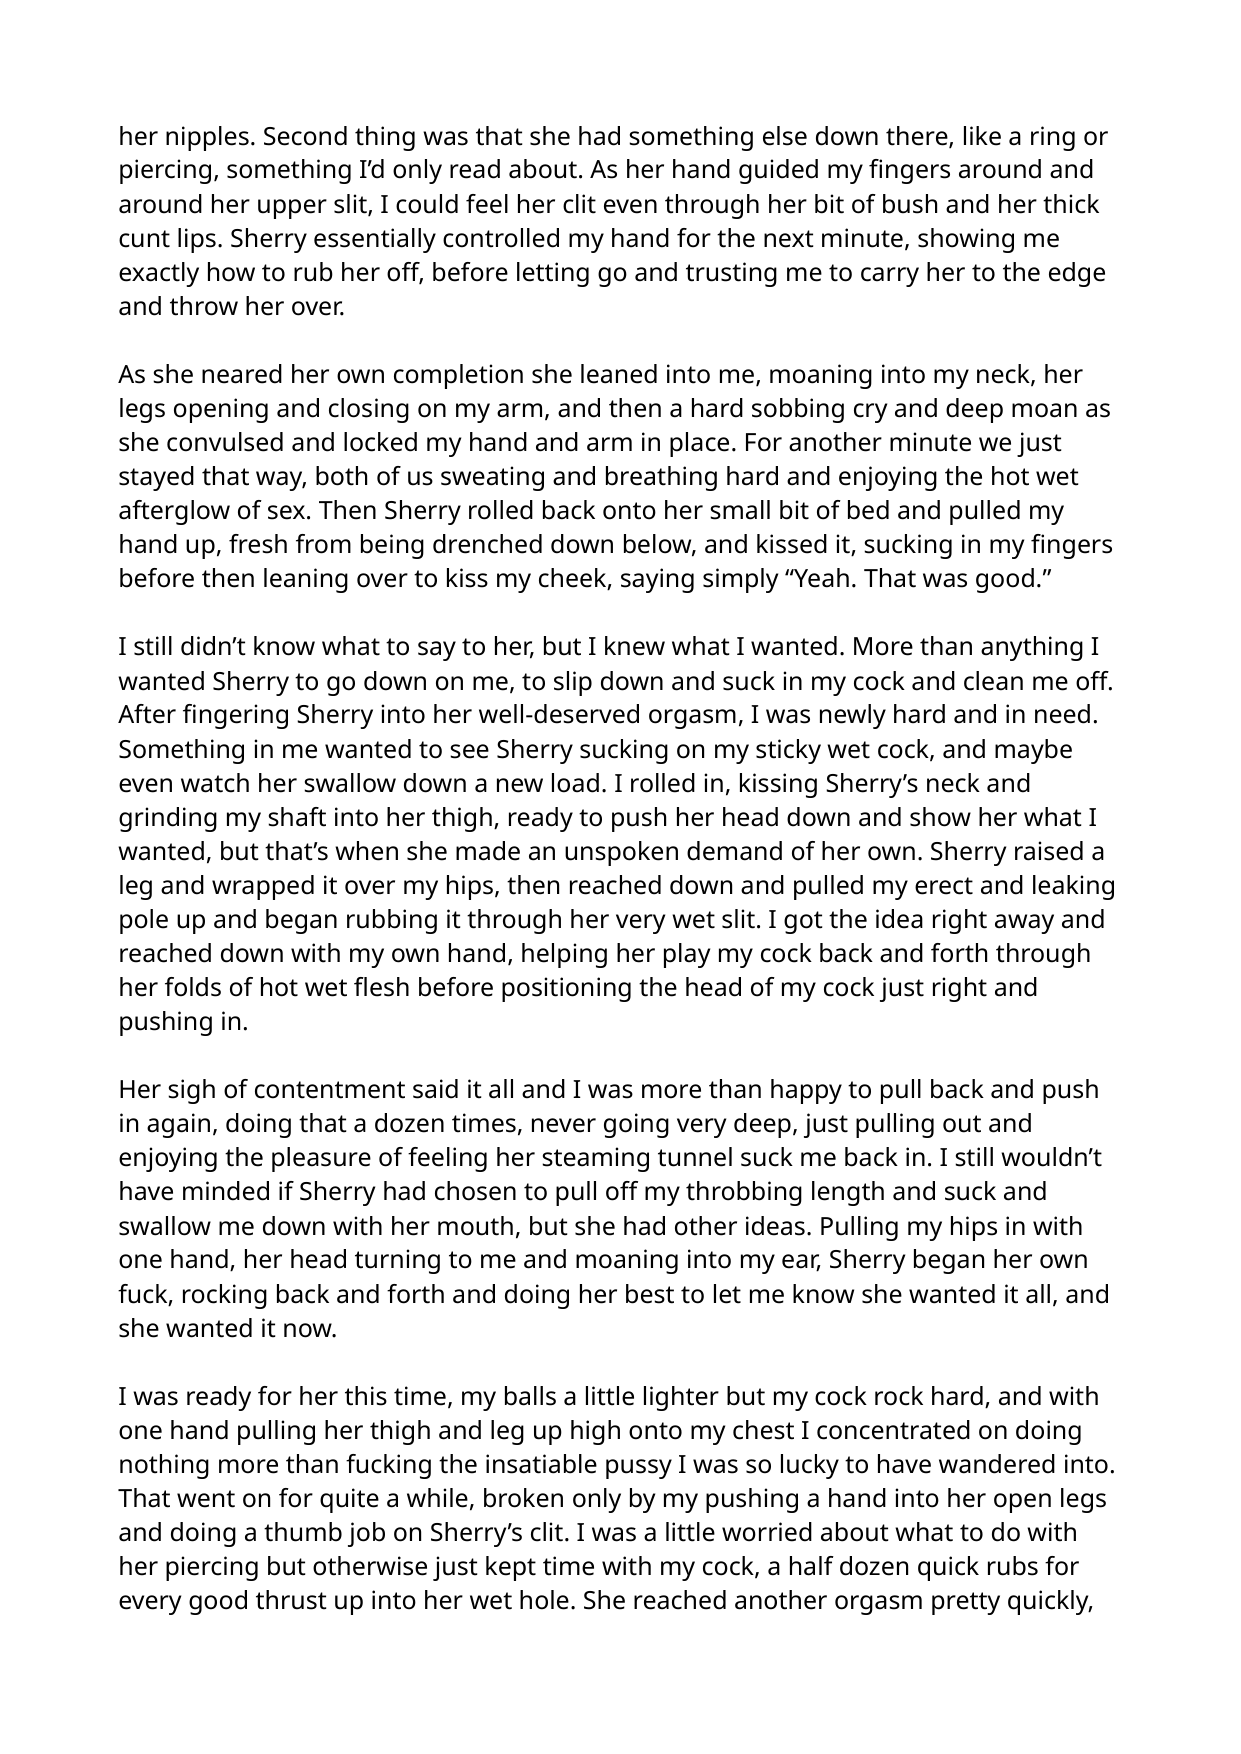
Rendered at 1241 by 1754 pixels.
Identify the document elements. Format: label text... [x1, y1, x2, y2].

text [118, 1378, 1122, 1617]
text Her sigh of contentment said it all and I was more than happy to pull back and push in again, doing that a dozen times, never going very deep, just pulling out and enjoying the pleasure of feeling her steaming tunnel suck me back in. I still wouldn’t have minded if Sherry had chosen to pull off my throbbing length and suck and swallow me down with her mouth, but she had other ideas. Pulling my hips in with one hand, her head turning to me and moaning into my ear, Sherry began her own fuck, rocking back and forth and doing her best to let me know she wanted it all, and she wanted it now. [118, 1072, 1122, 1344]
text As she neared her own completion she leaned into me, moaning into my neck, her legs opening and closing on my arm, and then a hard sobbing cry and deep moan as she convulsed and locked my hand and arm in place. For another minute we just stayed that way, both of us sweating and breathing hard and enjoying the hot wet afterglow of sex. Then Sherry rolled back onto her small bit of bed and pulled my hand up, fresh from being drenched down below, and kissed it, sucking in my fingers before then leaning over to kiss my cheek, saying simply “Yeah. That was good.” [118, 357, 1122, 595]
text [118, 118, 1122, 322]
text I still didn’t know what to say to her, but I knew what I wanted. More than anything I wanted Sherry to go down on me, to slip down and suck in my cock and clean me off. After fingering Sherry into her well-deserved orgasm, I was newly hard and in need. Something in me wanted to see Sherry sucking on my sticky wet cock, and maybe even watch her swallow down a new load. I rolled in, kissing Sherry’s neck and grinding my shaft into her thigh, ready to push her head down and show her what I wanted, but that’s when she made an unspoken demand of her own. Sherry raised a leg and wrapped it over my hips, then reached down and pulled my erect and leaking pole up and began rubbing it through her very wet slit. I got the idea right away and reached down with my own hand, helping her play my cock back and forth through her folds of hot wet flesh before positioning the head of my cock just right and pushing in. [118, 629, 1122, 1038]
